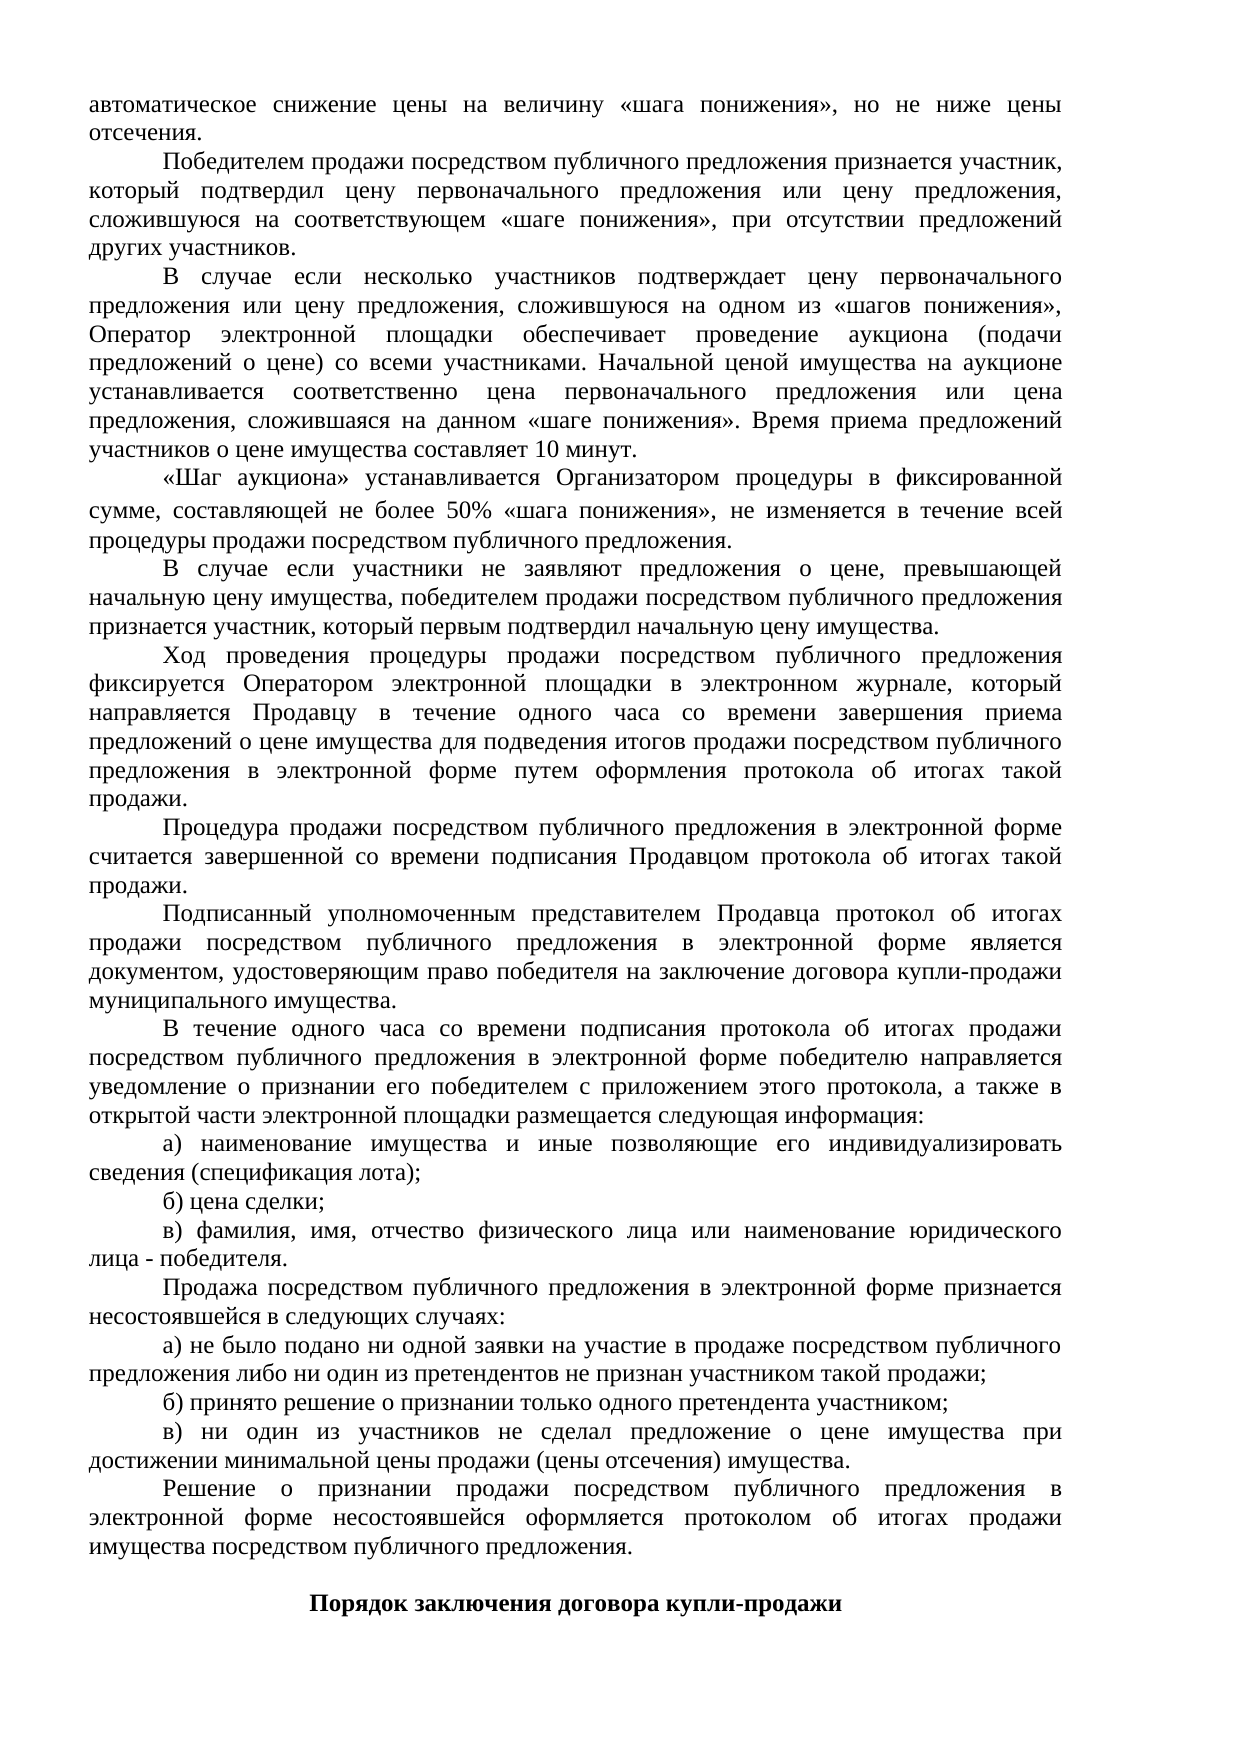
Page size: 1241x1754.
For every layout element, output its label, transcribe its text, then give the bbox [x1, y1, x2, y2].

text б) принято решение о признании только одного претендента участником; [89, 1387, 1063, 1416]
text Порядок заключения договора купли-продажи [89, 1588, 1063, 1617]
text В течение одного часа со времени подписания протокола об итогах продажи посредством публичного предложения в электронной форме победителю направляется уведомление о признании его победителем с приложением этого протокола, а также в открытой части электронной площадки размещается следующая информация: [89, 1013, 1063, 1128]
text а) наименование имущества и иные позволяющие его индивидуализировать сведения (спецификация лота); [89, 1128, 1063, 1186]
text Ход проведения процедуры продажи посредством публичного предложения фиксируется Оператором электронной площадки в электронном журнале, который направляется Продавцу в течение одного часа со времени завершения приема предложений о цене имущества для подведения итогов продажи посредством публичного предложения в электронной форме путем оформления протокола об итогах такой продажи. [89, 640, 1063, 812]
text Продажа посредством публичного предложения в электронной форме признается несостоявшейся в следующих случаях: [89, 1272, 1063, 1330]
text б) цена сделки; [89, 1186, 1063, 1215]
text Победителем продажи посредством публичного предложения признается участник, который подтвердил цену первоначального предложения или цену предложения, сложившуюся на соответствующем «шаге понижения», при отсутствии предложений других участников. [89, 146, 1063, 261]
text Подписанный уполномоченным представителем Продавца протокол об итогах продажи посредством публичного предложения в электронной форме является документом, удостоверяющим право победителя на заключение договора купли-продажи муниципального имущества. [89, 898, 1063, 1013]
text Решение о признании продажи посредством публичного предложения в электронной форме несостоявшейся оформляется протоколом об итогах продажи имущества посредством публичного предложения. [89, 1473, 1063, 1560]
text «Шаг аукциона» устанавливается Организатором процедуры в фиксированной сумме, составляющей не более 50% «шага понижения», не изменяется в течение всей процедуры продажи посредством публичного предложения. [89, 462, 1063, 553]
text в) ни один из участников не сделал предложение о цене имущества при достижении минимальной цены продажи (цены отсечения) имущества. [89, 1416, 1063, 1473]
text В случае если несколько участников подтверждает цену первоначального предложения или цену предложения, сложившуюся на одном из «шагов понижения», Оператор электронной площадки обеспечивает проведение аукциона (подачи предложений о цене) со всеми участниками. Начальной ценой имущества на аукционе устанавливается соответственно цена первоначального предложения или цена предложения, сложившаяся на данном «шаге понижения». Время приема предложений участников о цене имущества составляет 10 минут. [89, 261, 1063, 462]
text а) не было подано ни одной заявки на участие в продаже посредством публичного предложения либо ни один из претендентов не признан участником такой продажи; [89, 1330, 1063, 1387]
text Процедура продажи посредством публичного предложения в электронной форме считается завершенной со времени подписания Продавцом протокола об итогах такой продажи. [89, 812, 1063, 898]
text в) фамилия, имя, отчество физического лица или наименование юридического лица - победителя. [89, 1215, 1063, 1272]
text В случае если участники не заявляют предложения о цене, превышающей начальную цену имущества, победителем продажи посредством публичного предложения признается участник, который первым подтвердил начальную цену имущества. [89, 553, 1063, 640]
